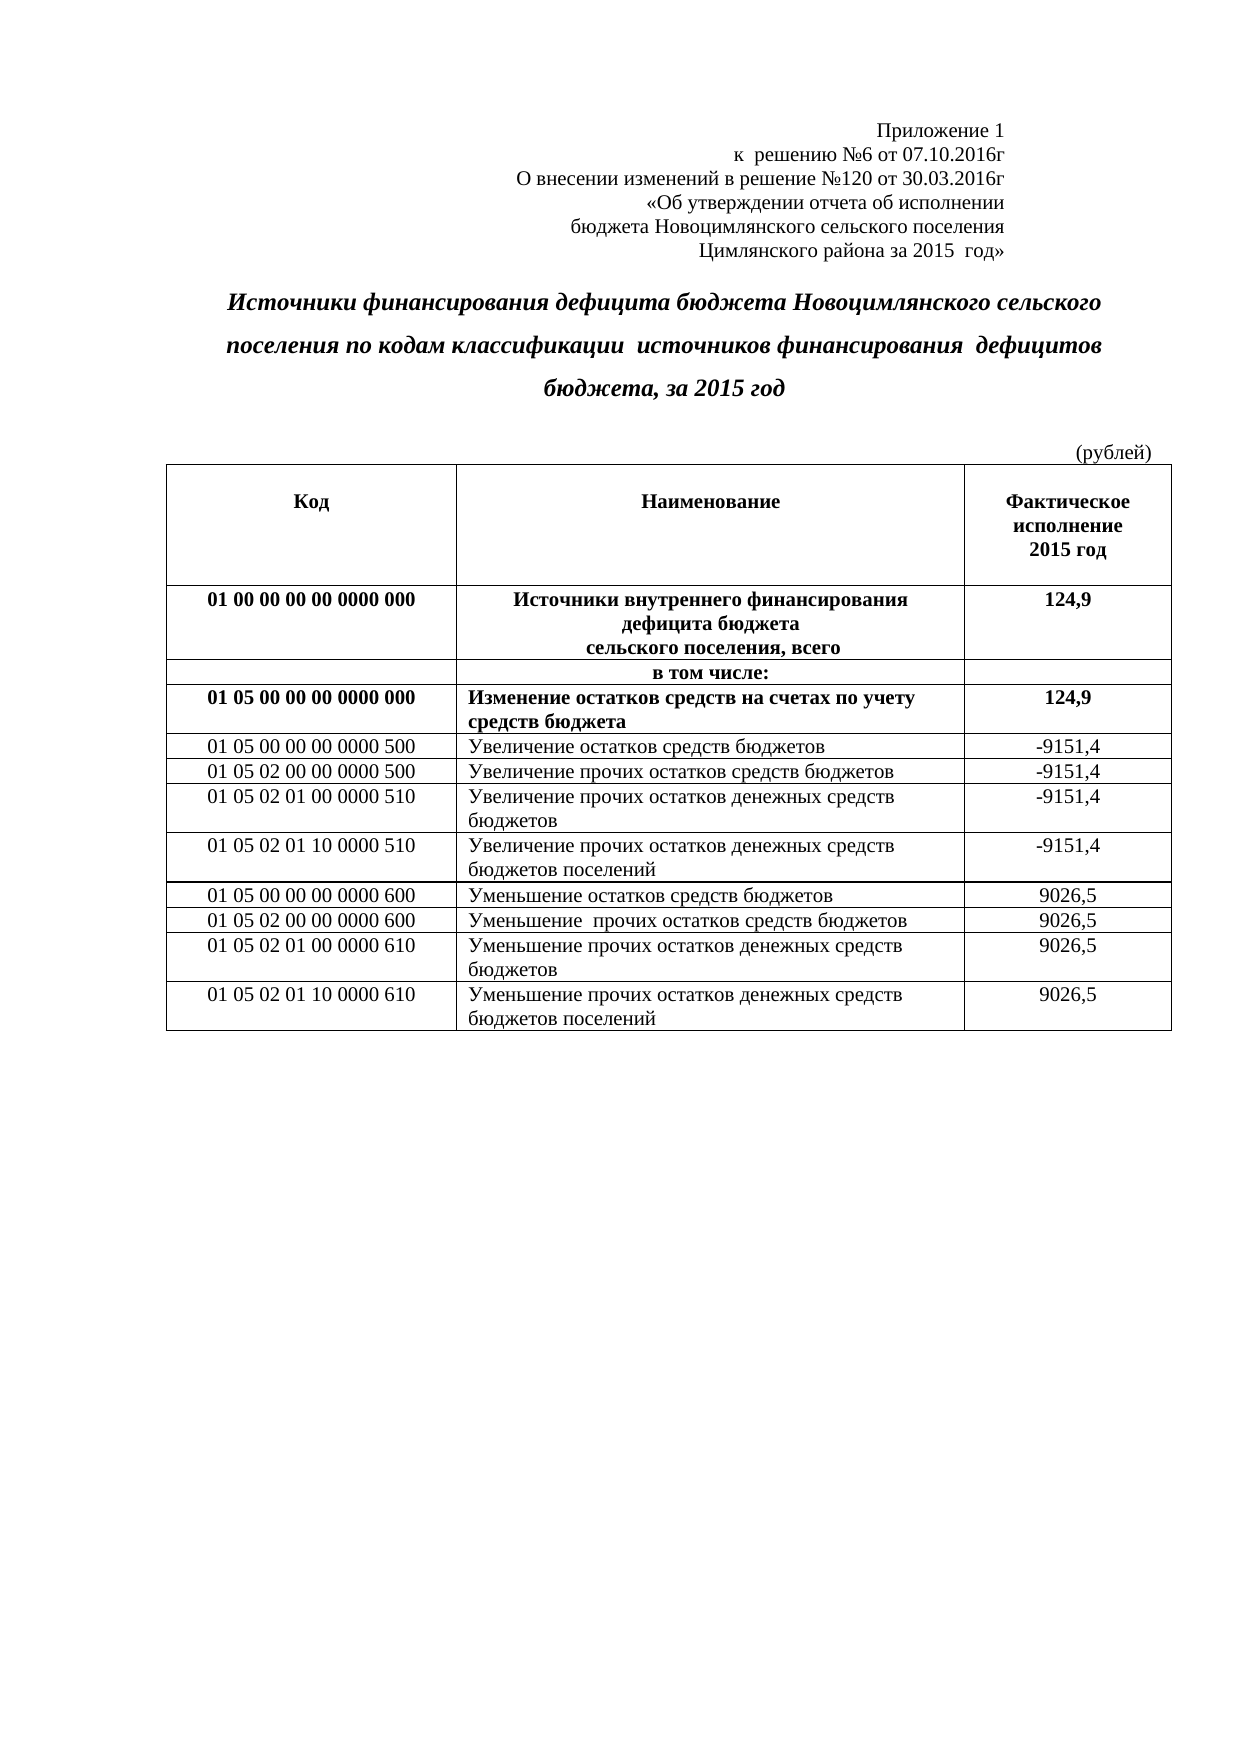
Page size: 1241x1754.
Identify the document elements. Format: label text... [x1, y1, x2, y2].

table_cell 01 05 00 00 00 0000 600 [167, 883, 456, 907]
table_cell 01 05 02 01 00 0000 610 [167, 933, 456, 981]
table_cell Уменьшение прочих остатков средств бюджетов [457, 908, 964, 932]
table_cell Источники внутреннего финансирования дефицита бюджета сельского поселения, всего [457, 586, 964, 659]
table_cell -9151,4 [965, 784, 1171, 832]
table_cell Увеличение прочих остатков денежных средств бюджетов поселений [457, 833, 964, 881]
text к решению №6 от 07.10.2016г [177, 142, 1004, 166]
subtitle Источники финансирования дефицита бюджета Новоцимлянского сельского поселения по кодам классификации источников финансирования дефицитов бюджета, за 2015 год [177, 287, 1152, 402]
table_cell 9026,5 [965, 933, 1171, 981]
table_cell Уменьшение прочих остатков денежных средств бюджетов поселений [457, 982, 964, 1030]
table_cell Увеличение прочих остатков средств бюджетов [457, 759, 964, 783]
table_cell 01 00 00 00 00 0000 000 [167, 586, 456, 659]
table_header Наименование [457, 465, 964, 585]
text (рублей) [177, 440, 1152, 464]
table_cell Увеличение прочих остатков денежных средств бюджетов [457, 784, 964, 832]
table_cell 9026,5 [965, 883, 1171, 907]
table_header Фактическое исполнение 2015 год [965, 465, 1171, 585]
table_cell 9026,5 [965, 908, 1171, 932]
table_header Код [167, 465, 456, 585]
table_cell 9026,5 [965, 982, 1171, 1030]
table_cell 01 05 02 01 00 0000 510 [167, 784, 456, 832]
table_cell 01 05 02 01 10 0000 510 [167, 833, 456, 881]
table_cell 01 05 02 01 10 0000 610 [167, 982, 456, 1030]
table_cell [965, 660, 1171, 684]
table_cell 124,9 [965, 586, 1171, 659]
table_cell 01 05 00 00 00 0000 500 [167, 734, 456, 758]
text «Об утверждении отчета об исполнении [177, 190, 1004, 214]
table_cell [167, 660, 456, 684]
table_cell -9151,4 [965, 759, 1171, 783]
table_cell Уменьшение прочих остатков денежных средств бюджетов [457, 933, 964, 981]
table_cell Уменьшение остатков средств бюджетов [457, 883, 964, 907]
table_cell 01 05 02 00 00 0000 500 [167, 759, 456, 783]
text Цимлянского района за 2015 год» [177, 238, 1004, 262]
table_cell в том числе: [457, 660, 964, 684]
text О внесении изменений в решение №120 от 30.03.2016г [177, 166, 1004, 190]
text бюджета Новоцимлянского сельского поселения [177, 214, 1004, 238]
table_cell Увеличение остатков средств бюджетов [457, 734, 964, 758]
table_cell -9151,4 [965, 734, 1171, 758]
table_cell -9151,4 [965, 833, 1171, 881]
table_cell Изменение остатков средств на счетах по учету средств бюджета [457, 685, 964, 733]
table_cell 01 05 02 00 00 0000 600 [167, 908, 456, 932]
table_cell 01 05 00 00 00 0000 000 [167, 685, 456, 733]
table_cell 124,9 [965, 685, 1171, 733]
text Приложение 1 [177, 118, 1004, 142]
